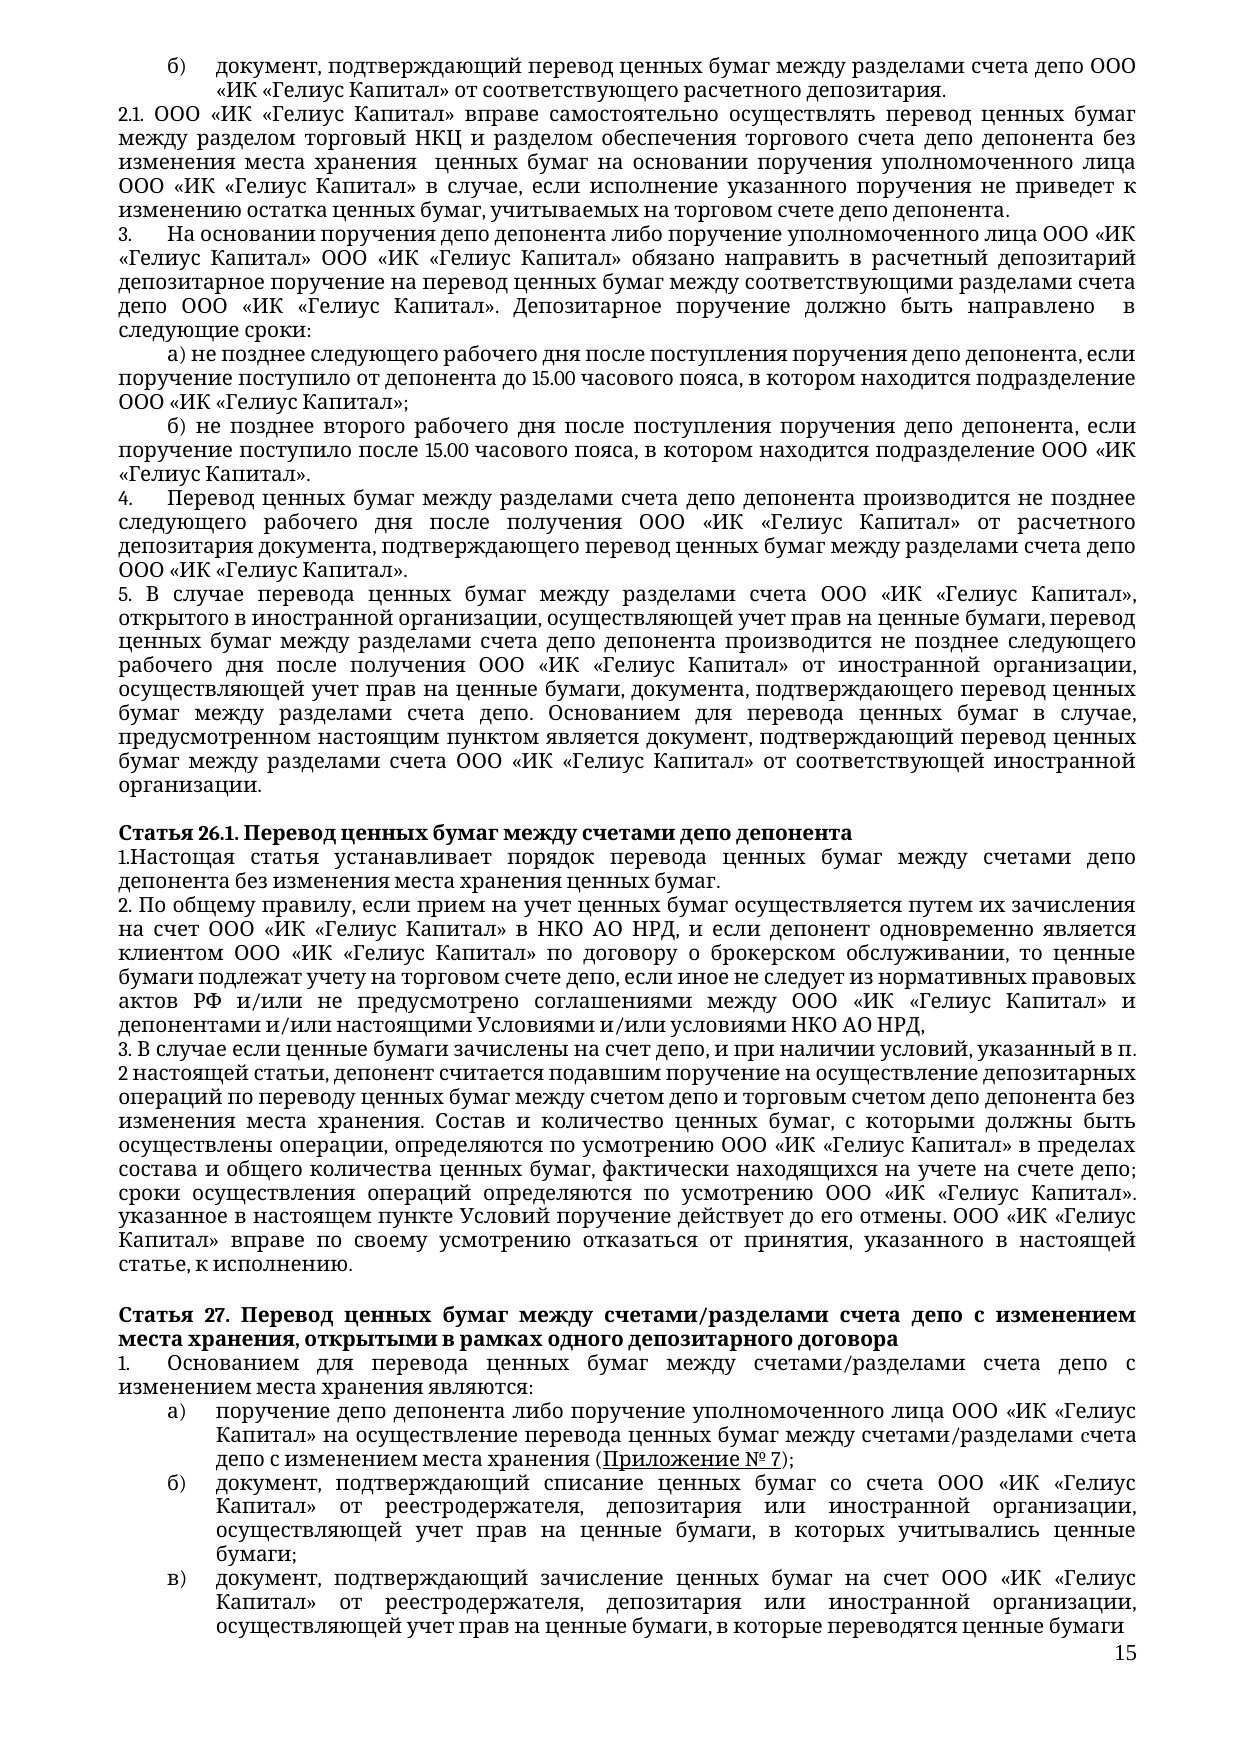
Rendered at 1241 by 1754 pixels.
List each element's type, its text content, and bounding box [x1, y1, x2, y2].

list в) документ, подтверждающий зачисление ценных бумаг на счет ООО «ИК «Гелиус Капитал» от реестродержателя, депозитария или иностранной организации, осуществляющей учет прав на ценные бумаги, в которые переводятся ценные бумаги [118, 1567, 1137, 1639]
list б) документ, подтверждающий перевод ценных бумаг между разделами счета депо ООО «ИК «Гелиус Капитал» от соответствующего расчетного депозитария. [118, 55, 1137, 103]
text б) не позднее второго рабочего дня после поступления поручения депо депонента, если поручение поступило после 15.00 часового пояса, в котором находится подразделение ООО «ИК «Гелиус Капитал». [118, 414, 1137, 486]
text 2. По общему правилу, если прием на учет ценных бумаг осуществляется путем их зачисления на счет ООО «ИК «Гелиус Капитал» в НКО АО НРД, и если депонент одновременно является клиентом ООО «ИК «Гелиус Капитал» по договору о брокерском обслуживании, то ценные бумаги подлежат учету на торговом счете депо, если иное не следует из нормативных правовых актов РФ и/или не предусмотрено соглашениями между ООО «ИК «Гелиус Капитал» и депонентами и/или настоящими Условиями и/или условиями НКО АО НРД, [118, 894, 1137, 1037]
text 3. На основании поручения депо депонента либо поручение уполномоченного лица ООО «ИК «Гелиус Капитал» ООО «ИК «Гелиус Капитал» обязано направить в расчетный депозитарий депозитарное поручение на перевод ценных бумаг между соответствующими разделами счета депо ООО «ИК «Гелиус Капитал». Депозитарное поручение должно быть направлено в следующие сроки: [118, 223, 1137, 343]
text 1.Настощая статья устанавливает порядок перевода ценных бумаг между счетами депо депонента без изменения места хранения ценных бумаг. [118, 846, 1137, 894]
list а) поручение депо депонента либо поручение уполномоченного лица ООО «ИК «Гелиус Капитал» на осуществление перевода ценных бумаг между счетами/разделами cчета депо с изменением места хранения (Приложение № 7); [118, 1399, 1137, 1471]
text 5. В случае перевода ценных бумаг между разделами счета ООО «ИК «Гелиус Капитал», открытого в иностранной организации, осуществляющей учет прав на ценные бумаги, перевод ценных бумаг между разделами счета депо депонента производится не позднее следующего рабочего дня после получения ООО «ИК «Гелиус Капитал» от иностранной организации, осуществляющей учет прав на ценные бумаги, документа, подтверждающего перевод ценных бумаг между разделами счета депо. Основанием для перевода ценных бумаг в случае, предусмотренном настоящим пунктом является документ, подтверждающий перевод ценных бумаг между разделами счета ООО «ИК «Гелиус Капитал» от соответствующей иностранной организации. [118, 582, 1137, 798]
text а) не позднее следующего рабочего дня после поступления поручения депо депонента, если поручение поступило от депонента до 15.00 часового пояса, в котором находится подразделение ООО «ИК «Гелиус Капитал»; [118, 343, 1137, 414]
text Статья 26.1. Перевод ценных бумаг между счетами депо депонента [118, 822, 1137, 846]
text 4. Перевод ценных бумаг между разделами счета депо депонента производится не позднее следующего рабочего дня после получения ООО «ИК «Гелиус Капитал» от расчетного депозитария документа, подтверждающего перевод ценных бумаг между разделами счета депо ООО «ИК «Гелиус Капитал». [118, 486, 1137, 582]
text 3. В случае если ценные бумаги зачислены на счет депо, и при наличии условий, указанный в п. 2 настоящей статьи, депонент считается подавшим поручение на осуществление депозитарных операций по переводу ценных бумаг между счетом депо и торговым счетом депо депонента без изменения места хранения. Состав и количество ценных бумаг, с которыми должны быть осуществлены операции, определяются по усмотрению ООО «ИК «Гелиус Капитал» в пределах состава и общего количества ценных бумаг, фактически находящихся на учете на счете депо; сроки осуществления операций определяются по усмотрению ООО «ИК «Гелиус Капитал». указанное в настоящем пункте Условий поручение действует до его отмены. ООО «ИК «Гелиус Капитал» вправе по своему усмотрению отказаться от принятия, указанного в настоящей статье, к исполнению. [118, 1037, 1137, 1277]
list Статья 27. Перевод ценных бумаг между счетами/разделами счета депо с изменением места хранения, открытыми в рамках одного депозитарного договора [118, 1303, 1137, 1351]
list б) документ, подтверждающий списание ценных бумаг со счета ООО «ИК «Гелиус Капитал» от реестродержателя, депозитария или иностранной организации, осуществляющей учет прав на ценные бумаги, в которых учитывались ценные бумаги; [118, 1471, 1137, 1567]
list 1. Основанием для перевода ценных бумаг между счетами/разделами счета депо с изменением места хранения являются: [118, 1351, 1137, 1399]
list 2.1. ООО «ИК «Гелиус Капитал» вправе самостоятельно осуществлять перевод ценных бумаг между разделом торговый НКЦ и разделом обеспечения торгового счета депо депонента без изменения места хранения ценных бумаг на основании поручения уполномоченного лица ООО «ИК «Гелиус Капитал» в случае, если исполнение указанного поручения не приведет к изменению остатка ценных бумаг, учитываемых на торговом счете депо депонента. [118, 103, 1137, 223]
